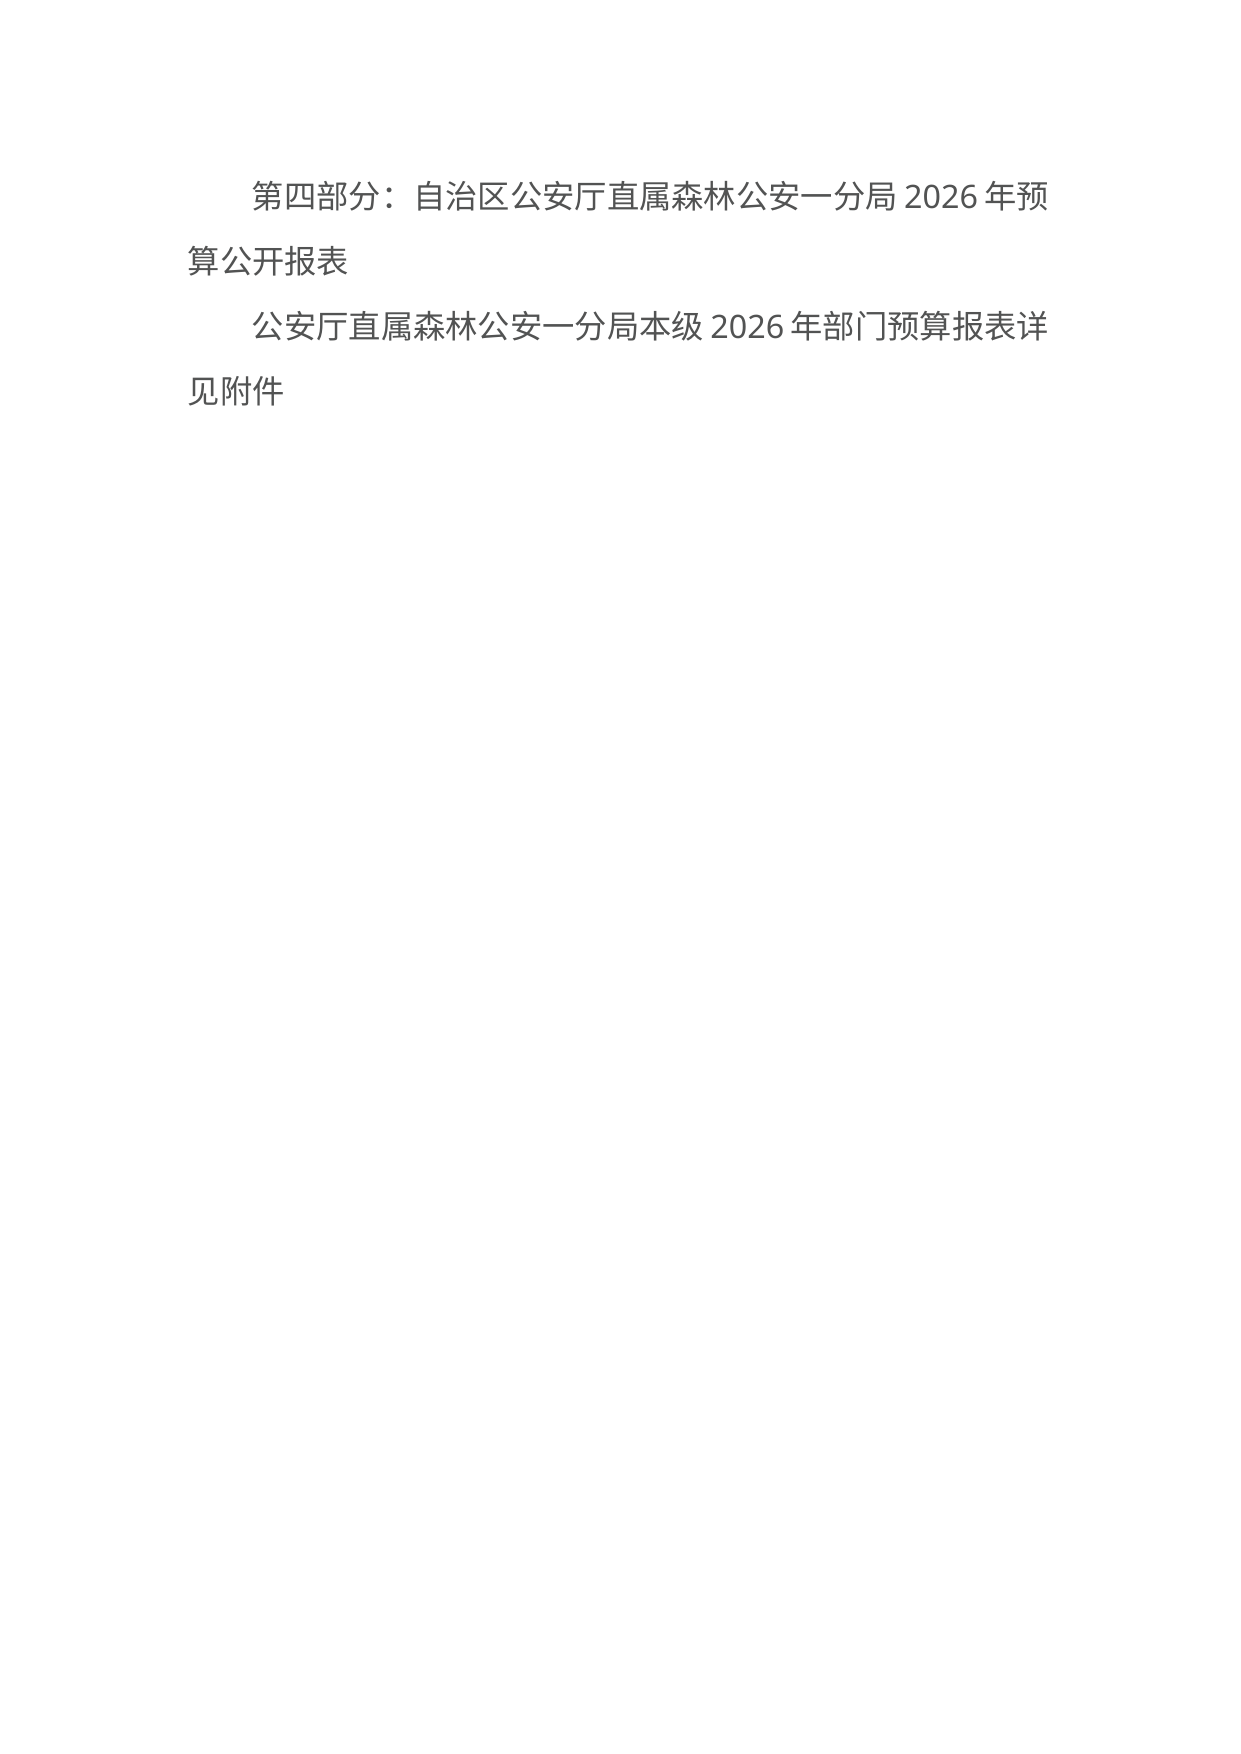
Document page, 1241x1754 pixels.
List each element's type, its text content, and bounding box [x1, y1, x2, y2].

text 第四部分：自治区公安厅直属森林公安一分局2026年预算公开报表 [187, 162, 1053, 292]
text 公安厅直属森林公安一分局本级2026年部门预算报表详见附件 [187, 292, 1053, 422]
